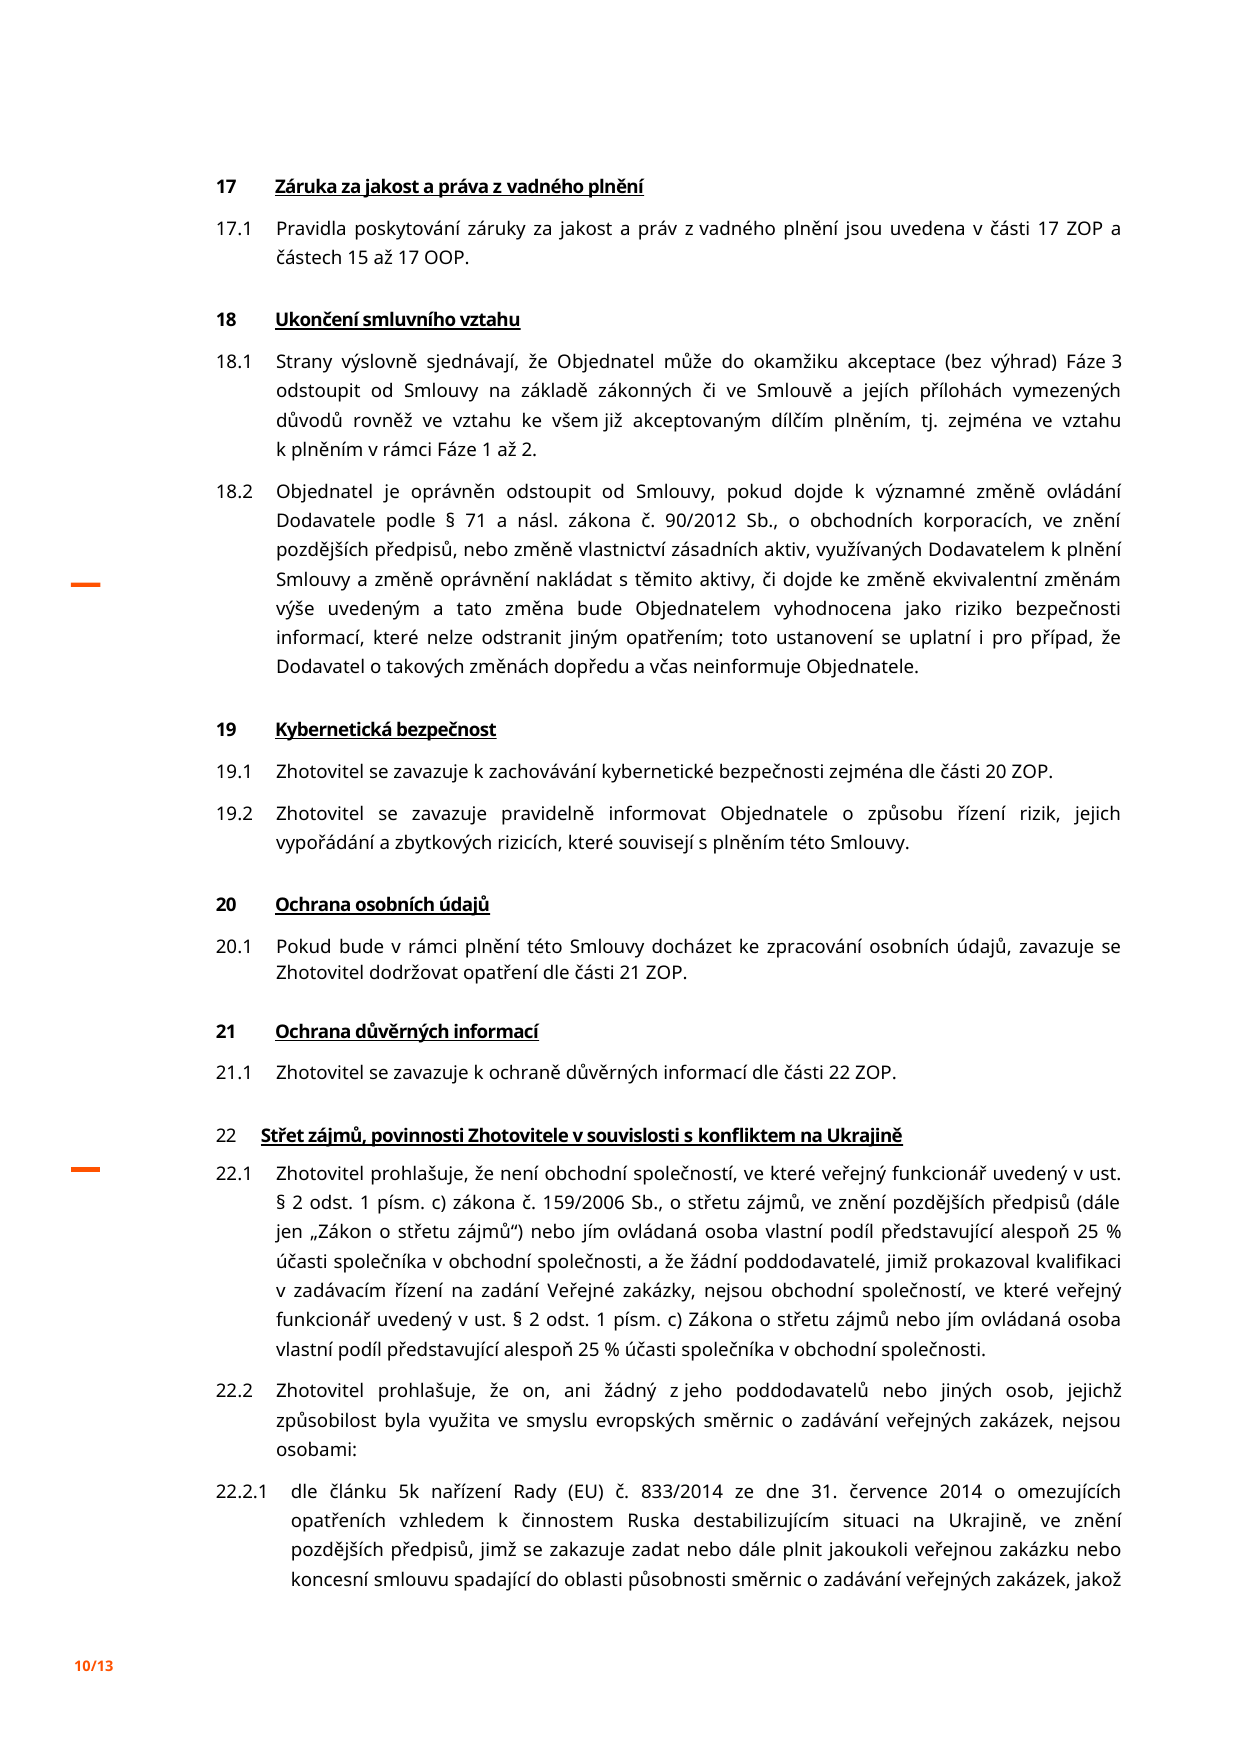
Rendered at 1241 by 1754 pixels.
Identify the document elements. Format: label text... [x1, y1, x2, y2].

subtitle Pravidla poskytování záruky za jakost a práv z vadného plnění jsou uvedena v části 17 ZOP a částech 15 až 17 OOP. [216, 215, 1122, 270]
subtitle Pokud bude v rámci plnění této Smlouvy docházet ke zpracování osobních údajů, zavazuje se Zhotovitel dodržovat opatření dle části 21 ZOP. [216, 933, 1122, 984]
subtitle Zhotovitel prohlašuje, že není obchodní společností, ve které veřejný funkcionář uvedený v ust. § 2 odst. 1 písm. c) zákona č. 159/2006 Sb., o střetu zájmů, ve znění pozdějších předpisů (dále jen „Zákon o střetu zájmů“) nebo jím ovládaná osoba vlastní podíl představující alespoň 25 % účasti společníka v obchodní společnosti, a že žádní poddodavatelé, jimiž prokazoval kvalifikaci v zadávacím řízení na zadání Veřejné zakázky, nejsou obchodní společností, ve které veřejný funkcionář uvedený v ust. § 2 odst. 1 písm. c) Zákona o střetu zájmů nebo jím ovládaná osoba vlastní podíl představující alespoň 25 % účasti společníka v obchodní společnosti. [216, 1160, 1122, 1361]
subtitle Ukončení smluvního vztahu [216, 307, 1122, 332]
subtitle Záruka za jakost a práva z vadného plnění [216, 173, 1122, 199]
subtitle Ochrana důvěrných informací [216, 1018, 1122, 1043]
subtitle Zhotovitel prohlašuje, že on, ani žádný z jeho poddodavatelů nebo jiných osob, jejichž způsobilost byla využita ve smyslu evropských směrnic o zadávání veřejných zakázek, nejsou osobami: [216, 1378, 1122, 1462]
subtitle Kybernetická bezpečnost [216, 716, 1122, 742]
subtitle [216, 1478, 1122, 1591]
subtitle Ochrana osobních údajů [216, 892, 1122, 917]
subtitle Zhotovitel se zavazuje k zachovávání kybernetické bezpečnosti zejména dle části 20 ZOP. [216, 758, 1122, 784]
subtitle Objednatel je oprávněn odstoupit od Smlouvy, pokud dojde k významné změně ovládání Dodavatele podle § 71 a násl. zákona č. 90/2012 Sb., o obchodních korporacích, ve znění pozdějších předpisů, nebo změně vlastnictví zásadních aktiv, využívaných Dodavatelem k plnění Smlouvy a změně oprávnění nakládat s těmito aktivy, či dojde ke změně ekvivalentní změnám výše uvedeným a tato změna bude Objednatelem vyhodnocena jako riziko bezpečnosti informací, které nelze odstranit jiným opatřením; toto ustanovení se uplatní i pro případ, že Dodavatel o takových změnách dopředu a včas neinformuje Objednatele. [216, 478, 1122, 679]
subtitle Zhotovitel se zavazuje pravidelně informovat Objednatele o způsobu řízení rizik, jejich vypořádání a zbytkových rizicích, které souvisejí s plněním této Smlouvy. [216, 800, 1122, 855]
subtitle Zhotovitel se zavazuje k ochraně důvěrných informací dle části 22 ZOP. [216, 1060, 1122, 1085]
subtitle Střet zájmů, povinnosti Zhotovitele v souvislosti s konfliktem na Ukrajině [216, 1122, 1122, 1148]
subtitle Strany výslovně sjednávají, že Objednatel může do okamžiku akceptace (bez výhrad) Fáze 3 odstoupit od Smlouvy na základě zákonných či ve Smlouvě a jejích přílohách vymezených důvodů rovněž ve vztahu ke všem již akceptovaným dílčím plněním, tj. zejména ve vztahu k plněním v rámci Fáze 1 až 2. [216, 348, 1122, 462]
